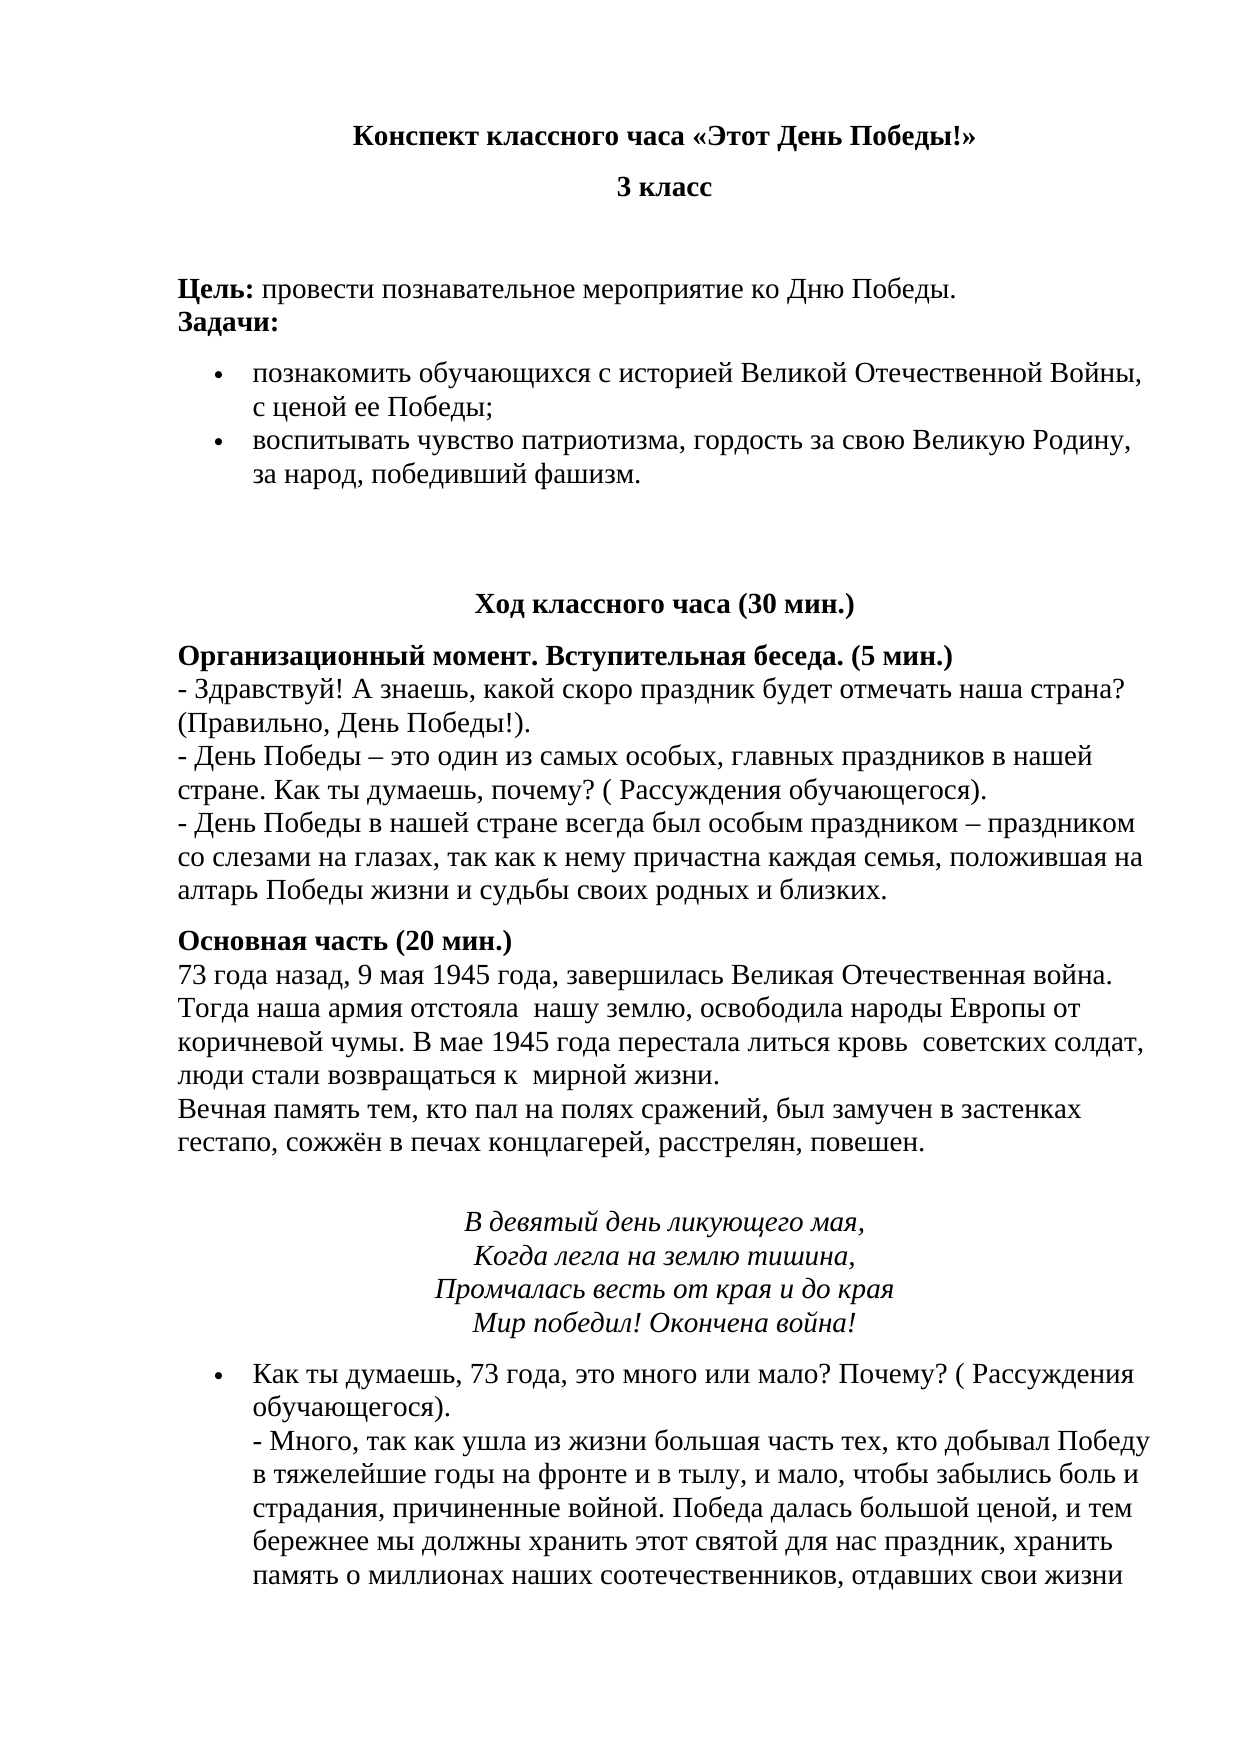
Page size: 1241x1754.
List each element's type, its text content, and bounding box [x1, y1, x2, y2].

text 3 класс [177, 169, 1152, 203]
text В девятый день ликующего мая, Когда легла на землю тишина, Промчалась весть от края и до края Мир победил! Окончена война! [177, 1204, 1152, 1338]
text Организационный момент. Вступительная беседа. (5 мин.) - Здравствуй! А знаешь, какой скоро праздник будет отмечать наша страна? (Правильно, День Победы!). - День Победы – это один из самых особых, главных праздников в нашей стране. Как ты думаешь, почему? ( Рассуждения обучающегося). - День Победы в нашей стране всегда был особым праздником – праздником со слезами на глазах, так как к нему причастна каждая семья, положившая на алтарь Победы жизни и судьбы своих родных и близких. [177, 638, 1152, 906]
text Конспект классного часа «Этот День Победы!» [177, 118, 1152, 152]
list воспитывать чувство патриотизма, гордость за свою Великую Родину, за народ, победивший фашизм. [215, 422, 1152, 489]
text Основная часть (20 мин.) 73 года назад, 9 мая 1945 года, завершилась Великая Отечественная война. Тогда наша армия отстояла нашу землю, освободила народы Европы от коричневой чумы. В мае 1945 года перестала литься кровь советских солдат, люди стали возвращаться к мирной жизни. Вечная память тем, кто пал на полях сражений, был замучен в застенках гестапо, сожжён в печах концлагерей, расстрелян, повешен. [177, 923, 1152, 1187]
list познакомить обучающихся с историей Великой Отечественной Войны, с ценой ее Победы; [215, 355, 1152, 422]
text Цель: провести познавательное мероприятие ко Дню Победы. Задачи: [177, 271, 1152, 338]
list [215, 1356, 1152, 1591]
text Ход классного часа (30 мин.) [177, 587, 1152, 620]
